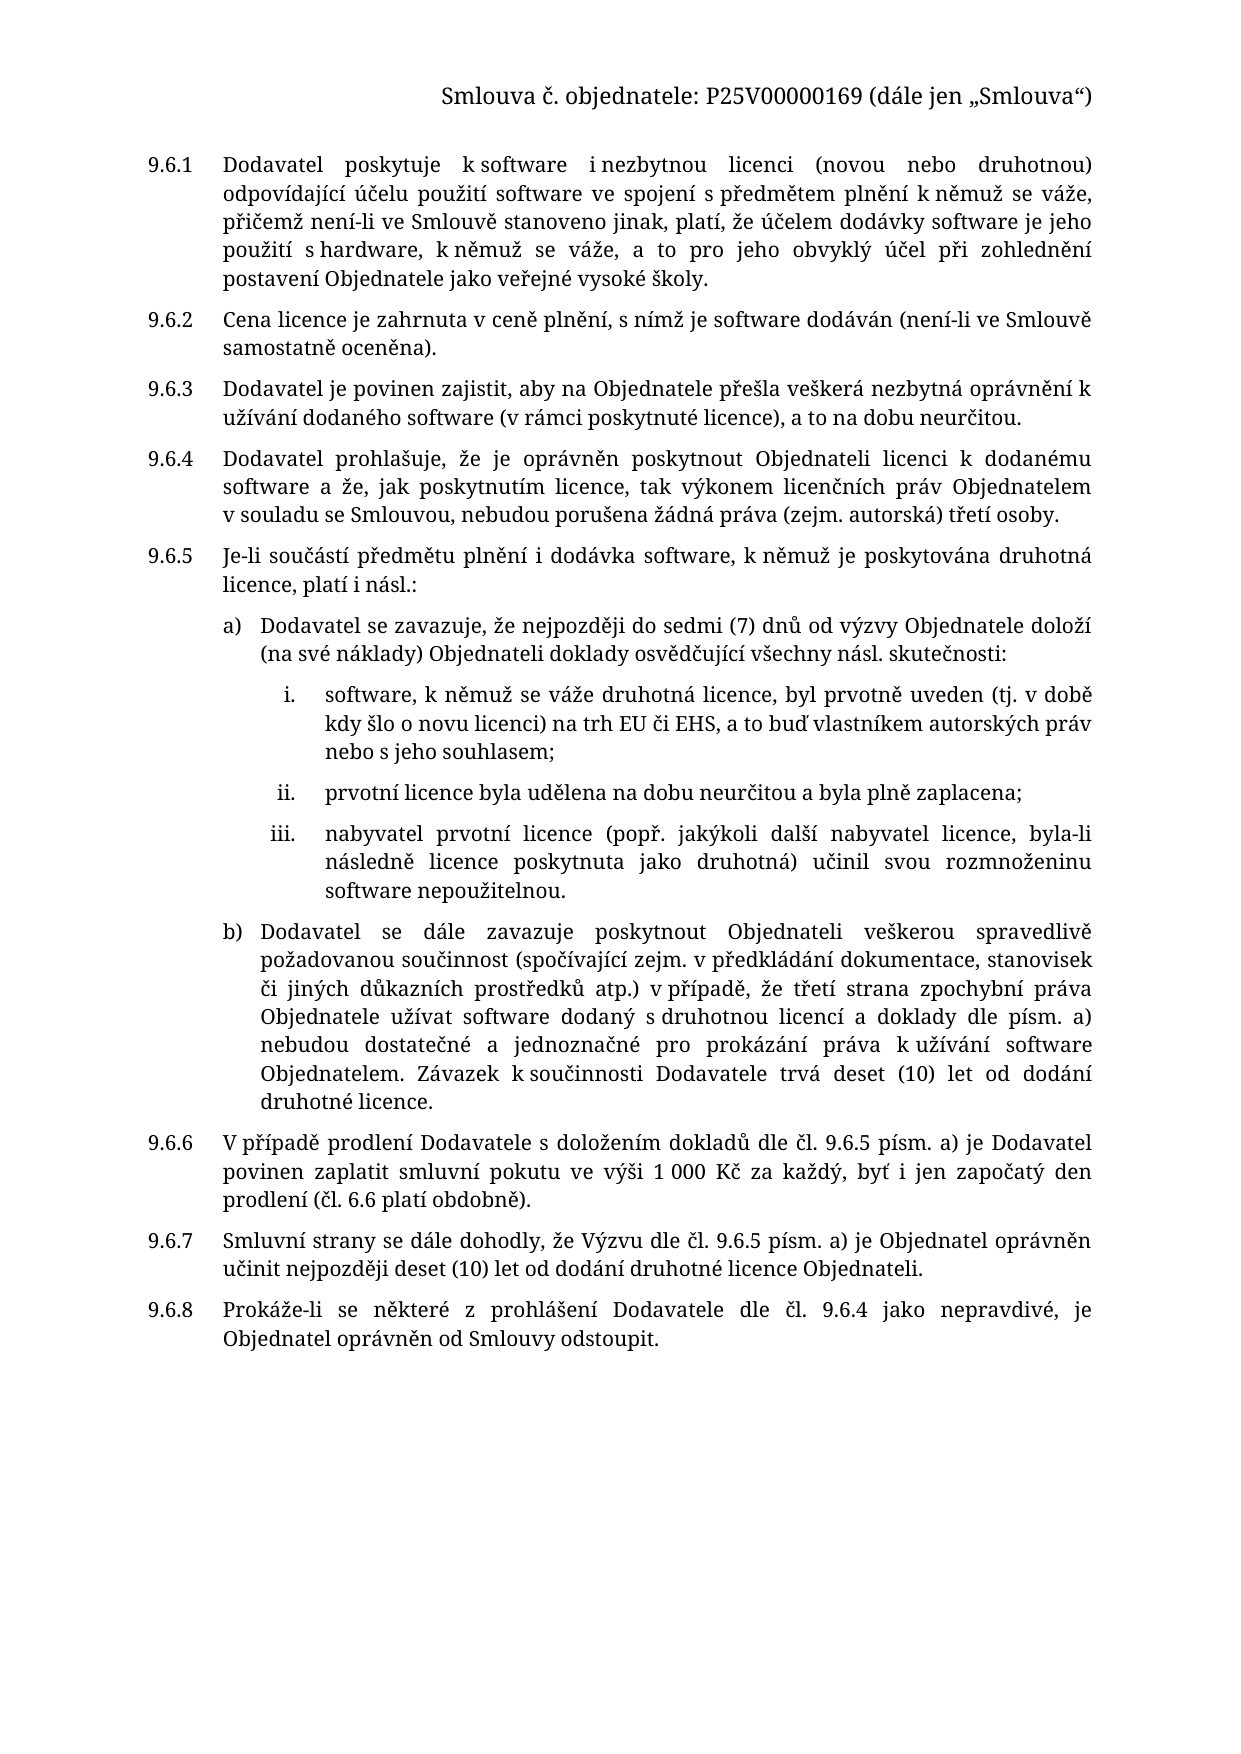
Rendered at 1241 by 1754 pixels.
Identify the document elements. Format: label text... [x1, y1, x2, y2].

list Smluvní strany se dále dohodly, že Výzvu dle čl. 9.6.5 písm. a) je Objednatel oprávněn učinit nejpozději deset (10) let od dodání druhotné licence Objednateli. [148, 1226, 1093, 1283]
list Prokáže-li se některé z prohlášení Dodavatele dle čl. 9.6.4 jako nepravdivé, je Objednatel oprávněn od Smlouvy odstoupit. [148, 1296, 1093, 1352]
list Dodavatel se zavazuje, že nejpozději do sedmi (7) dnů od výzvy Objednatele doloží (na své náklady) Objednateli doklady osvědčující všechny násl. skutečnosti: [223, 611, 1093, 668]
list Dodavatel poskytuje k software i nezbytnou licenci (novou nebo druhotnou) odpovídající účelu použití software ve spojení s předmětem plnění k němuž se váže, přičemž není-li ve Smlouvě stanoveno jinak, platí, že účelem dodávky software je jeho použití s hardware, k němuž se váže, a to pro jeho obvyklý účel při zohlednění postavení Objednatele jako veřejné vysoké školy. [148, 150, 1093, 292]
list prvotní licence byla udělena na dobu neurčitou a byla plně zaplacena; [295, 778, 1093, 806]
list Dodavatel se dále zavazuje poskytnout Objednateli veškerou spravedlivě požadovanou součinnost (spočívající zejm. v předkládání dokumentace, stanovisek či jiných důkazních prostředků atp.) v případě, že třetí strana zpochybní práva Objednatele užívat software dodaný s druhotnou licencí a doklady dle písm. a) nebudou dostatečné a jednoznačné pro prokázání práva k užívání software Objednatelem. Závazek k součinnosti Dodavatele trvá deset (10) let od dodání druhotné licence. [223, 917, 1093, 1116]
list Dodavatel prohlašuje, že je oprávněn poskytnout Objednateli licenci k dodanému software a že, jak poskytnutím licence, tak výkonem licenčních práv Objednatelem v souladu se Smlouvou, nebudou porušena žádná práva (zejm. autorská) třetí osoby. [148, 444, 1093, 529]
list Dodavatel je povinen zajistit, aby na Objednatele přešla veškerá nezbytná oprávnění k užívání dodaného software (v rámci poskytnuté licence), a to na dobu neurčitou. [148, 374, 1093, 431]
list software, k němuž se váže druhotná licence, byl prvotně uveden (tj. v době kdy šlo o novu licenci) na trh EU či EHS, a to buď vlastníkem autorských práv nebo s jeho souhlasem; [295, 680, 1093, 766]
list nabyvatel prvotní licence (popř. jakýkoli další nabyvatel licence, byla-li následně licence poskytnuta jako druhotná) učinil svou rozmnoženinu software nepoužitelnou. [295, 819, 1093, 904]
list V případě prodlení Dodavatele s doložením dokladů dle čl. 9.6.5 písm. a) je Dodavatel povinen zaplatit smluvní pokutu ve výši 1 000 Kč za každý, byť i jen započatý den prodlení (čl. 6.6 platí obdobně). [148, 1128, 1093, 1214]
list Je-li součástí předmětu plnění i dodávka software, k němuž je poskytována druhotná licence, platí i násl.: [148, 541, 1093, 598]
list Cena licence je zahrnuta v ceně plnění, s nímž je software dodáván (není-li ve Smlouvě samostatně oceněna). [148, 305, 1093, 362]
